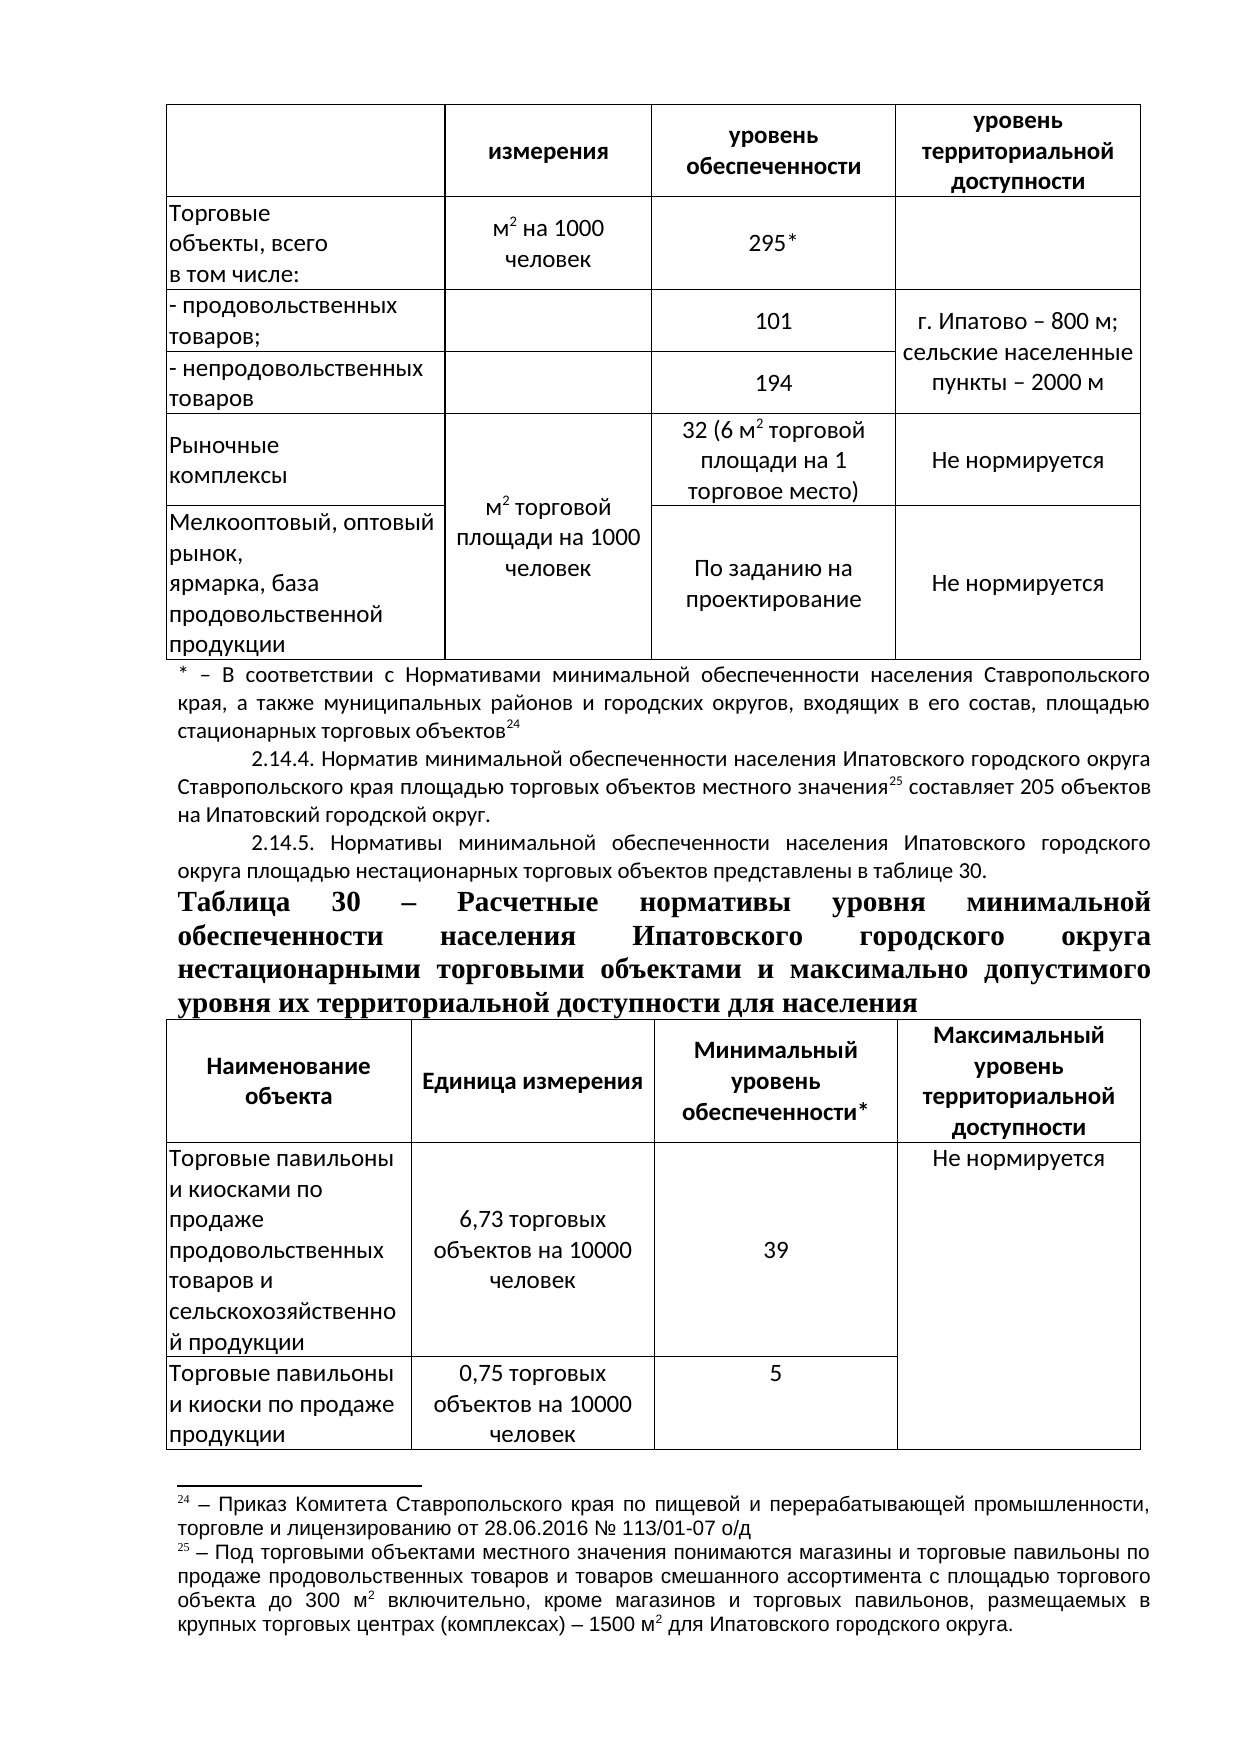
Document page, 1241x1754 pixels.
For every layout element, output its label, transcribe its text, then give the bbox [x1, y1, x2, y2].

text Таблица 30 – Расчетные нормативы уровня минимальной обеспеченности населения Ипатовского городского округа нестационарными торговыми объектами и максимально допустимого уровня их территориальной доступности для населения [177, 884, 1152, 1018]
table_header Единицы измерения [446, 105, 651, 196]
table_cell 295* [652, 197, 895, 289]
table_cell 194 [652, 352, 895, 413]
table_cell г. Ипатово – 800 м; сельские населенные пункты – 2000 м [896, 290, 1140, 413]
table_cell [446, 352, 651, 413]
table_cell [412, 1357, 654, 1449]
table_cell Не нормируется [896, 506, 1140, 659]
table_header Наименование объекта [167, 1020, 411, 1142]
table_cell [167, 1357, 411, 1449]
table_cell [446, 290, 651, 351]
text * – В соответствии с Нормативами минимальной обеспеченности населения Ставропольского края, а также муниципальных районов и городских округов, входящих в его состав, площадью стационарных торговых объектов [177, 660, 1152, 744]
table_cell 39 [655, 1143, 897, 1356]
table_cell 101 [652, 290, 895, 351]
table_cell 5 [655, 1357, 897, 1449]
table_cell Не нормируется [896, 414, 1140, 505]
table_cell м2 на 1000 человек [446, 197, 651, 289]
text 2.14.5. Нормативы минимальной обеспеченности населения Ипатовского городского округа площадью нестационарных торговых объектов представлены в таблице 30. [177, 828, 1152, 884]
table_cell м2 торговой площади на 1000 человек [446, 414, 651, 659]
table_cell Торговые объекты, всего в том числе: [167, 197, 444, 289]
table_cell Мелкооптовый, оптовый рынок, ярмарка, база продовольственной продукции [167, 506, 444, 659]
table_cell Не нормируется [898, 1143, 1140, 1449]
table_header Единица измерения [412, 1020, 654, 1142]
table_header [652, 105, 895, 196]
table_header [896, 105, 1140, 196]
table_header Минимальный уровень обеспеченности* [655, 1020, 897, 1142]
table_cell 32 (6 м2 торговой площади на 1 торговое место) [652, 414, 895, 505]
table_cell 6,73 торговых объектов на 10000 человек [412, 1143, 654, 1356]
table_cell - непродовольственных товаров [167, 352, 444, 413]
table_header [167, 105, 444, 196]
table_cell - продовольственных товаров; [167, 290, 444, 351]
table_header Максимальный уровень территориальной доступности [898, 1020, 1140, 1142]
table_cell [896, 197, 1140, 289]
table_cell По заданию на проектирование [652, 506, 895, 659]
table_cell Рыночные комплексы [167, 414, 444, 505]
table_cell Торговые павильоны и киосками по продаже продовольственных товаров и сельскохозяйственной продукции [167, 1143, 411, 1356]
text 2.14.4. Норматив минимальной обеспеченности населения Ипатовского городского округа Ставропольского края площадью торговых объектов местного значения составляет 205 объектов на Ипатовский городской округ. [177, 744, 1152, 828]
